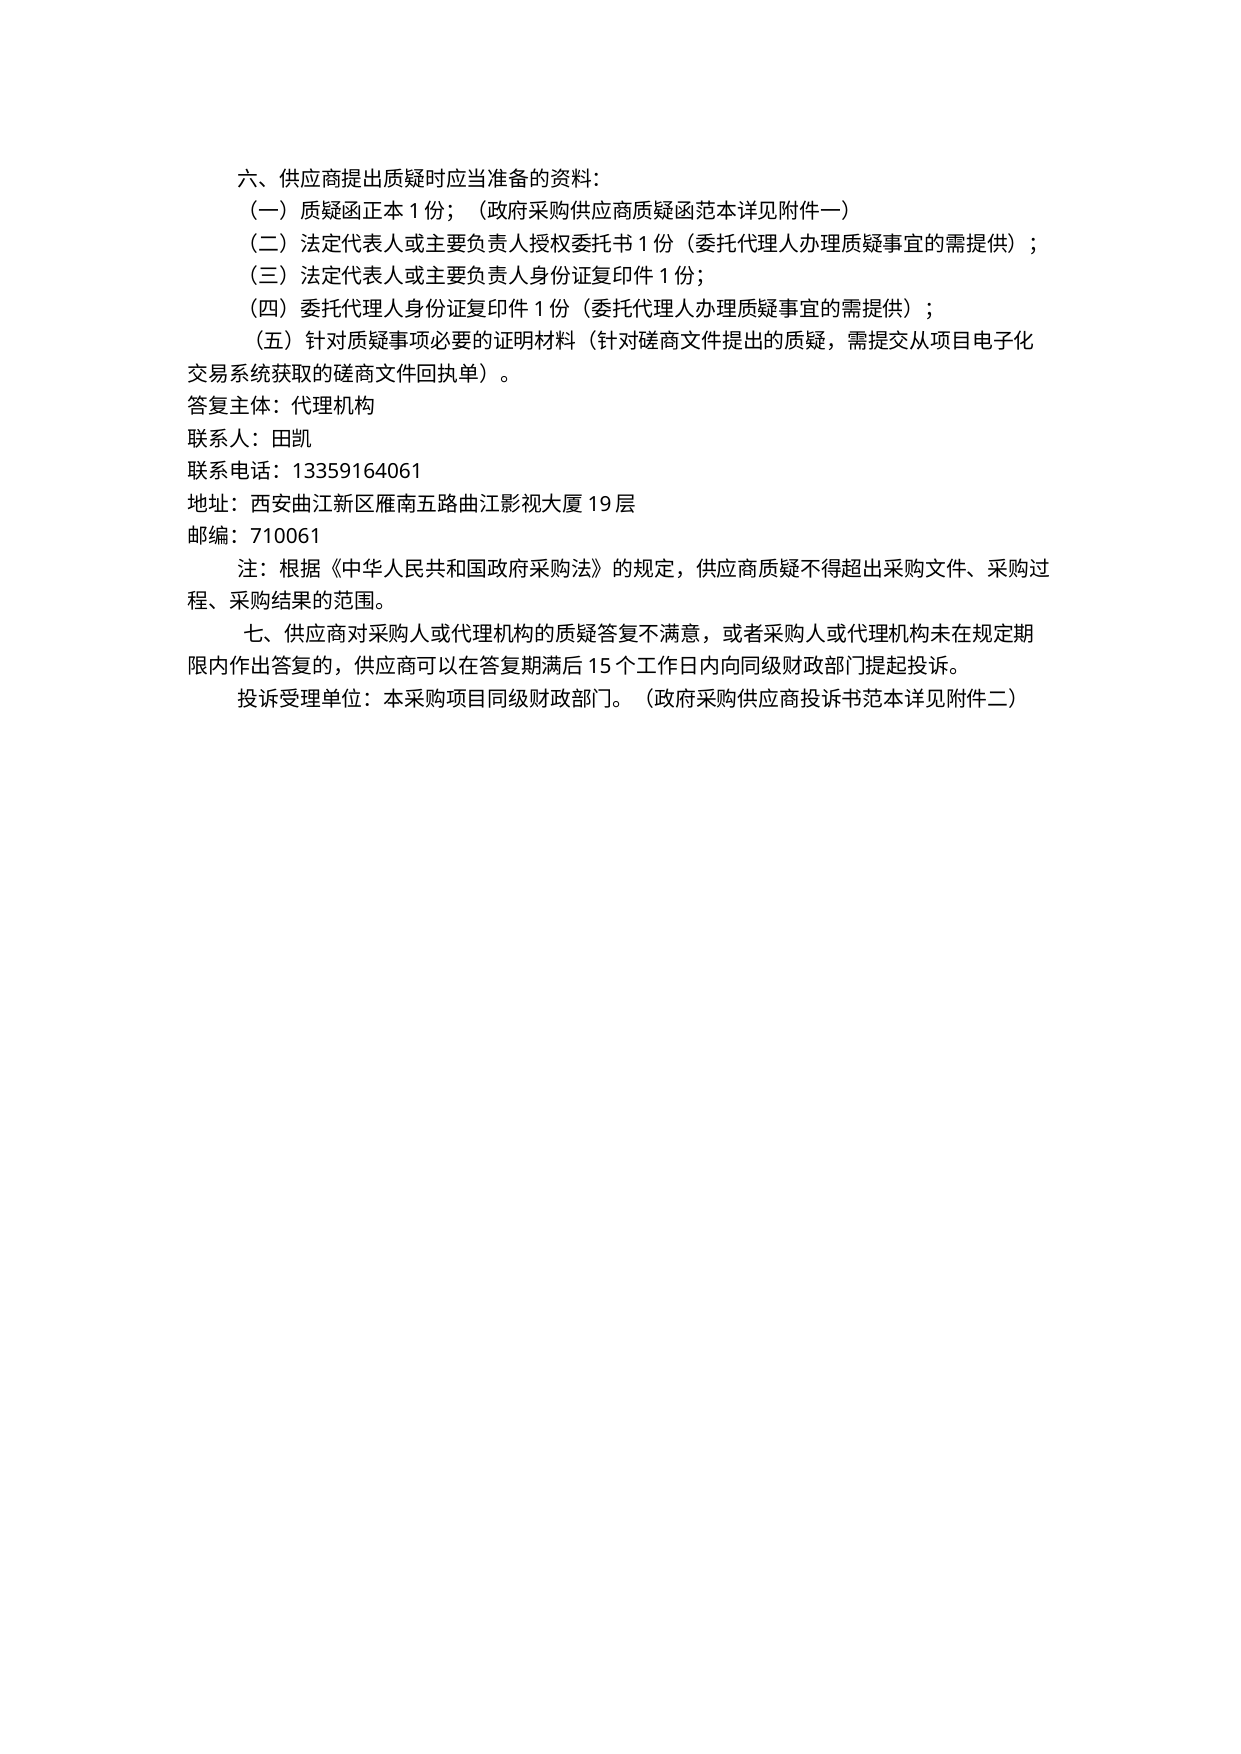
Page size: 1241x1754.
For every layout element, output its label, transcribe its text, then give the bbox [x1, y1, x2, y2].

text 联系电话：13359164061 [187, 454, 1053, 487]
text 地址：西安曲江新区雁南五路曲江影视大厦19层 [187, 487, 1053, 519]
text 六、供应商提出质疑时应当准备的资料： [187, 162, 1053, 194]
text （四）委托代理人身份证复印件1份（委托代理人办理质疑事宜的需提供）； [187, 292, 1053, 324]
text （三）法定代表人或主要负责人身份证复印件1份； [187, 259, 1053, 292]
text 答复主体：代理机构 [187, 389, 1053, 422]
text （二）法定代表人或主要负责人授权委托书1份（委托代理人办理质疑事宜的需提供）； [187, 227, 1053, 259]
text 投诉受理单位：本采购项目同级财政部门。（政府采购供应商投诉书范本详见附件二） [187, 682, 1053, 714]
text 联系人：田凯 [187, 422, 1053, 454]
text 七、供应商对采购人或代理机构的质疑答复不满意，或者采购人或代理机构未在规定期限内作出答复的，供应商可以在答复期满后15个工作日内向同级财政部门提起投诉。 [187, 617, 1053, 682]
text 注：根据《中华人民共和国政府采购法》的规定，供应商质疑不得超出采购文件、采购过程、采购结果的范围。 [187, 552, 1053, 617]
text 邮编：710061 [187, 519, 1053, 552]
text （五）针对质疑事项必要的证明材料（针对磋商文件提出的质疑，需提交从项目电子化交易系统获取的磋商文件回执单）。 [187, 324, 1053, 389]
text （一）质疑函正本1份；（政府采购供应商质疑函范本详见附件一） [187, 194, 1053, 227]
